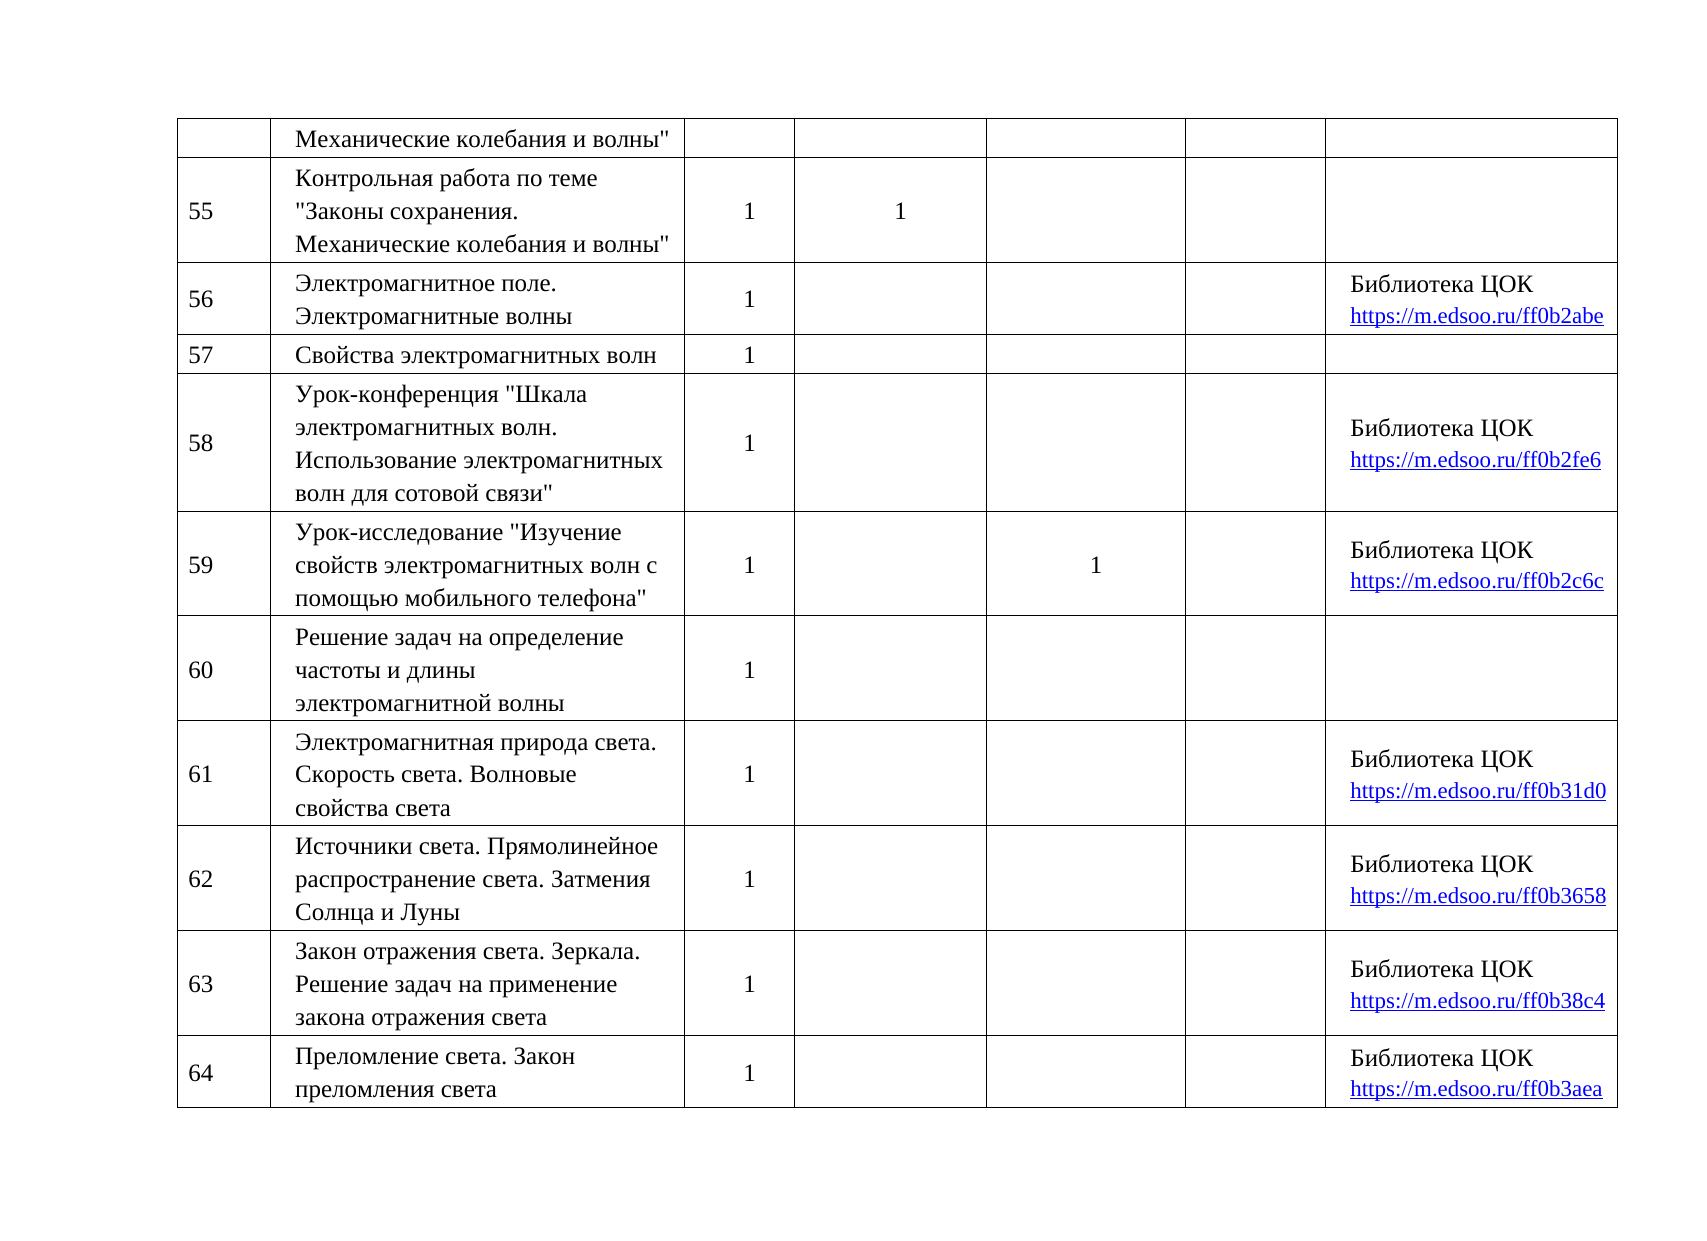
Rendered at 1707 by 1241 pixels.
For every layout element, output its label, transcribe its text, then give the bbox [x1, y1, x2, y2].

table_cell Электромагнитная природа света. Скорость света. Волновые свойства света [271, 721, 684, 825]
table_cell [987, 721, 1185, 825]
table_cell [795, 263, 986, 334]
table_cell 1 [685, 1036, 794, 1107]
table_cell 1 [685, 616, 794, 720]
table_cell 59 [178, 512, 270, 615]
table_cell 57 [178, 335, 270, 373]
table_cell 54 [178, 119, 270, 157]
table_cell Урок-исследование "Изучение свойств электромагнитных волн с помощью мобильного телефона" [271, 512, 684, 615]
table_cell [987, 158, 1185, 262]
table_cell [1186, 721, 1325, 825]
table_cell [1186, 826, 1325, 930]
table_cell Библиотека ЦОК https://m.edsoo.ru/ff0b31d0 [1326, 721, 1617, 825]
table_cell Библиотека ЦОК https://m.edsoo.ru/ff0b3aea [1326, 1036, 1617, 1107]
table_cell Закон отражения света. Зеркала. Решение задач на применение закона отражения света [271, 931, 684, 1035]
table_cell [795, 374, 986, 511]
table_cell [1326, 335, 1617, 373]
table_cell 1 [685, 826, 794, 930]
table_cell Свойства электромагнитных волн [271, 335, 684, 373]
table_cell Библиотека ЦОК https://m.edsoo.ru/ff0b3658 [1326, 826, 1617, 930]
table_cell [987, 826, 1185, 930]
table_cell 60 [178, 616, 270, 720]
table_cell [1326, 616, 1617, 720]
table_cell [987, 616, 1185, 720]
table_cell [1186, 512, 1325, 615]
table_cell [795, 721, 986, 825]
table_cell 1 [685, 263, 794, 334]
table_cell 62 [178, 826, 270, 930]
table_cell Преломление света. Закон преломления света [271, 1036, 684, 1107]
table_cell [1186, 335, 1325, 373]
table_cell [795, 119, 986, 157]
table_cell 64 [178, 1036, 270, 1107]
table_cell [1186, 374, 1325, 511]
table_cell Библиотека ЦОК https://m.edsoo.ru/ff0b2fe6 [1326, 374, 1617, 511]
table_cell Урок-конференция "Шкала электромагнитных волн. Использование электромагнитных волн для сотовой связи" [271, 374, 684, 511]
table_cell [987, 335, 1185, 373]
table_cell [795, 335, 986, 373]
table_cell [1186, 931, 1325, 1035]
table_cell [271, 119, 684, 157]
table_cell 1 [685, 158, 794, 262]
table_cell Электромагнитное поле. Электромагнитные волны [271, 263, 684, 334]
table_cell [987, 374, 1185, 511]
table_cell [987, 1036, 1185, 1107]
table_cell [987, 119, 1185, 157]
table_cell 1 [685, 374, 794, 511]
table_cell [795, 1036, 986, 1107]
table_cell 55 [178, 158, 270, 262]
table_cell 63 [178, 931, 270, 1035]
table_cell 56 [178, 263, 270, 334]
table_cell [1186, 119, 1325, 157]
table_cell Решение задач на определение частоты и длины электромагнитной волны [271, 616, 684, 720]
table_cell [795, 826, 986, 930]
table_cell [1326, 119, 1617, 157]
table_cell Контрольная работа по теме "Законы сохранения. Механические колебания и волны" [271, 158, 684, 262]
table_cell [1326, 158, 1617, 262]
table_cell Библиотека ЦОК https://m.edsoo.ru/ff0b2abe [1326, 263, 1617, 334]
table_cell [987, 931, 1185, 1035]
table_cell 1 [685, 512, 794, 615]
table_cell [987, 263, 1185, 334]
table_cell 1 [685, 335, 794, 373]
table_cell 1 [685, 931, 794, 1035]
table_cell [1186, 263, 1325, 334]
table_cell Источники света. Прямолинейное распространение света. Затмения Солнца и Луны [271, 826, 684, 930]
table_cell 1 [685, 721, 794, 825]
table_cell [1186, 1036, 1325, 1107]
table_cell [1186, 616, 1325, 720]
table_cell [795, 616, 986, 720]
table_cell Библиотека ЦОК https://m.edsoo.ru/ff0b2c6c [1326, 512, 1617, 615]
table_cell 58 [178, 374, 270, 511]
table_cell [1186, 158, 1325, 262]
table_cell [795, 512, 986, 615]
table_cell [795, 931, 986, 1035]
table_cell 61 [178, 721, 270, 825]
table_cell 1 [685, 119, 794, 157]
table_cell Библиотека ЦОК https://m.edsoo.ru/ff0b38c4 [1326, 931, 1617, 1035]
table_cell 1 [987, 512, 1185, 615]
table_cell 1 [795, 158, 986, 262]
